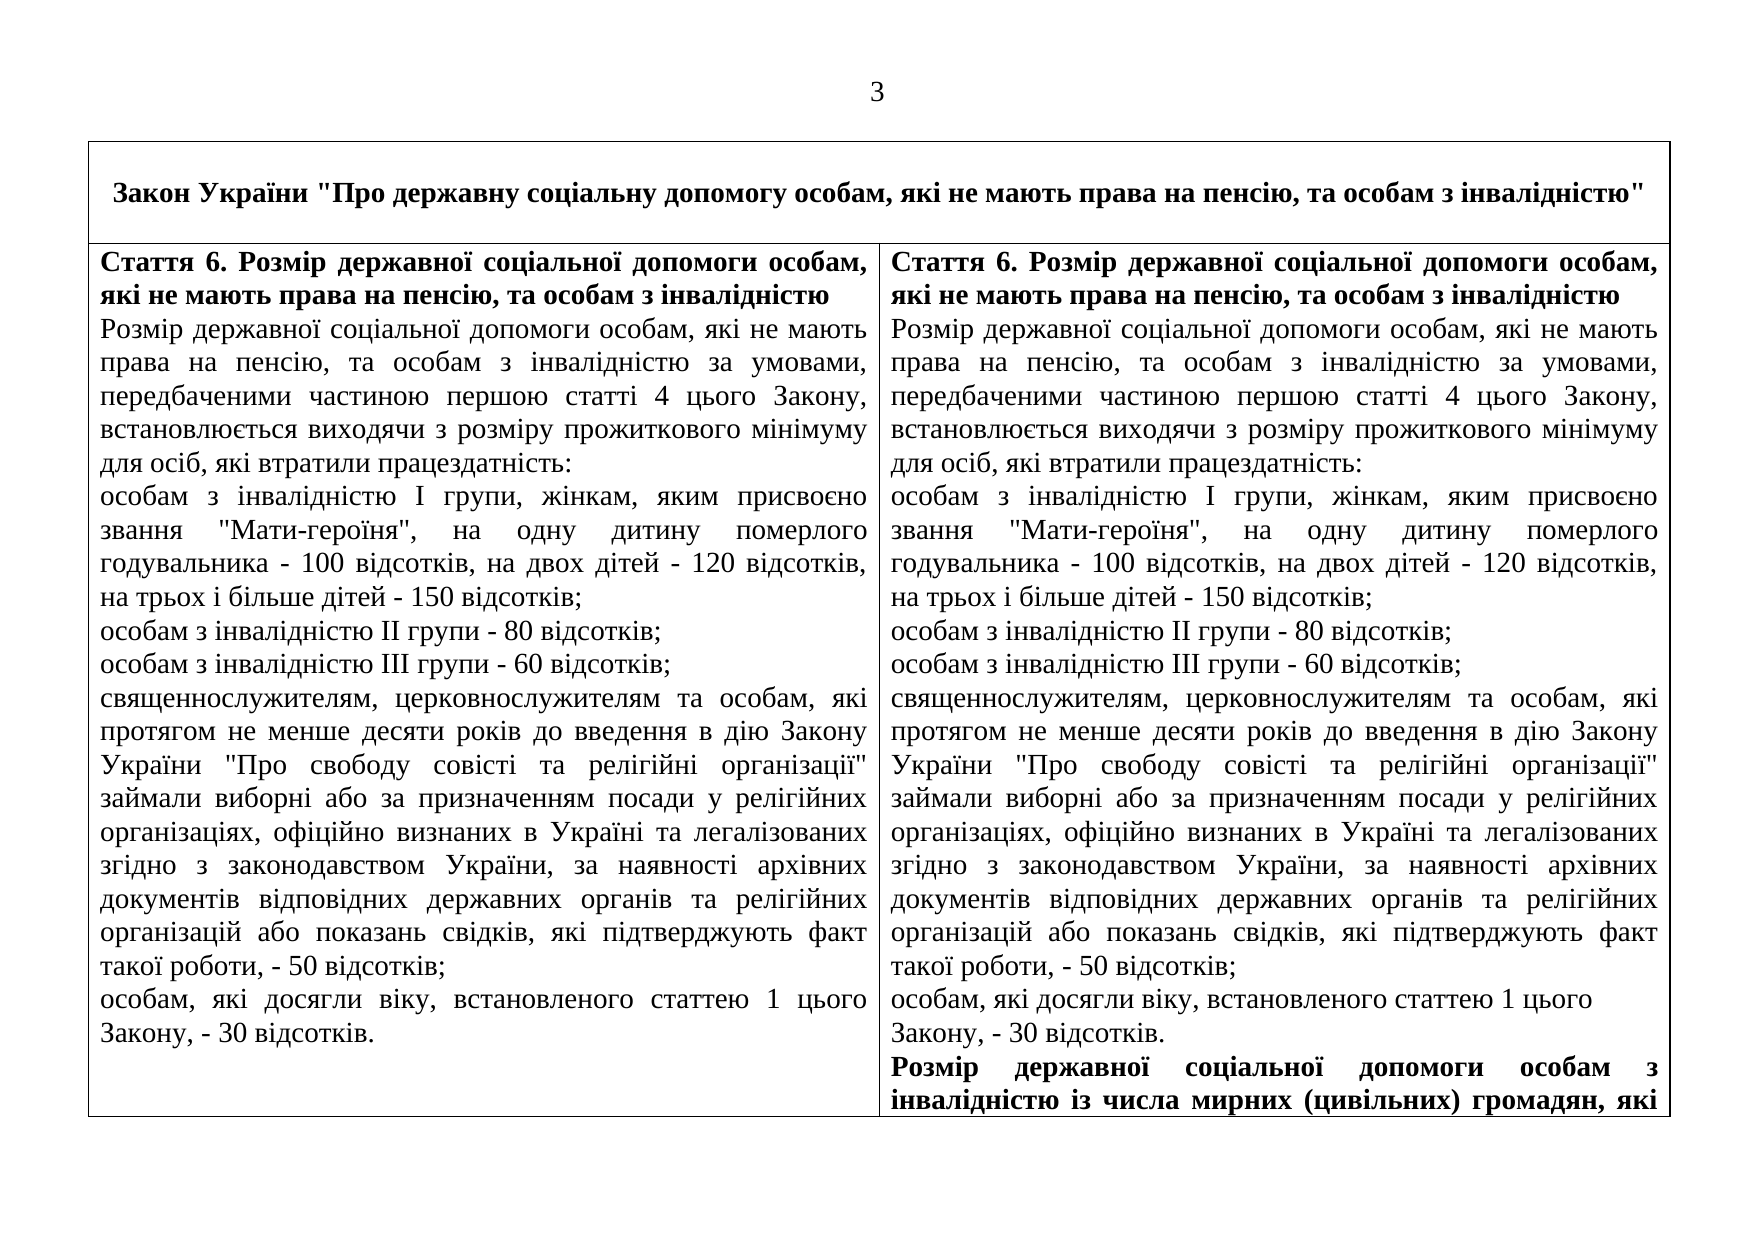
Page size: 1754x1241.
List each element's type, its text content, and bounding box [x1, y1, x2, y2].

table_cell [89, 244, 879, 1116]
table_cell Закон України "Про державну соціальну допомогу особам, які не мають права на пенсію, та особам з інвалідністю" [89, 142, 1669, 243]
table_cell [880, 244, 1669, 1116]
